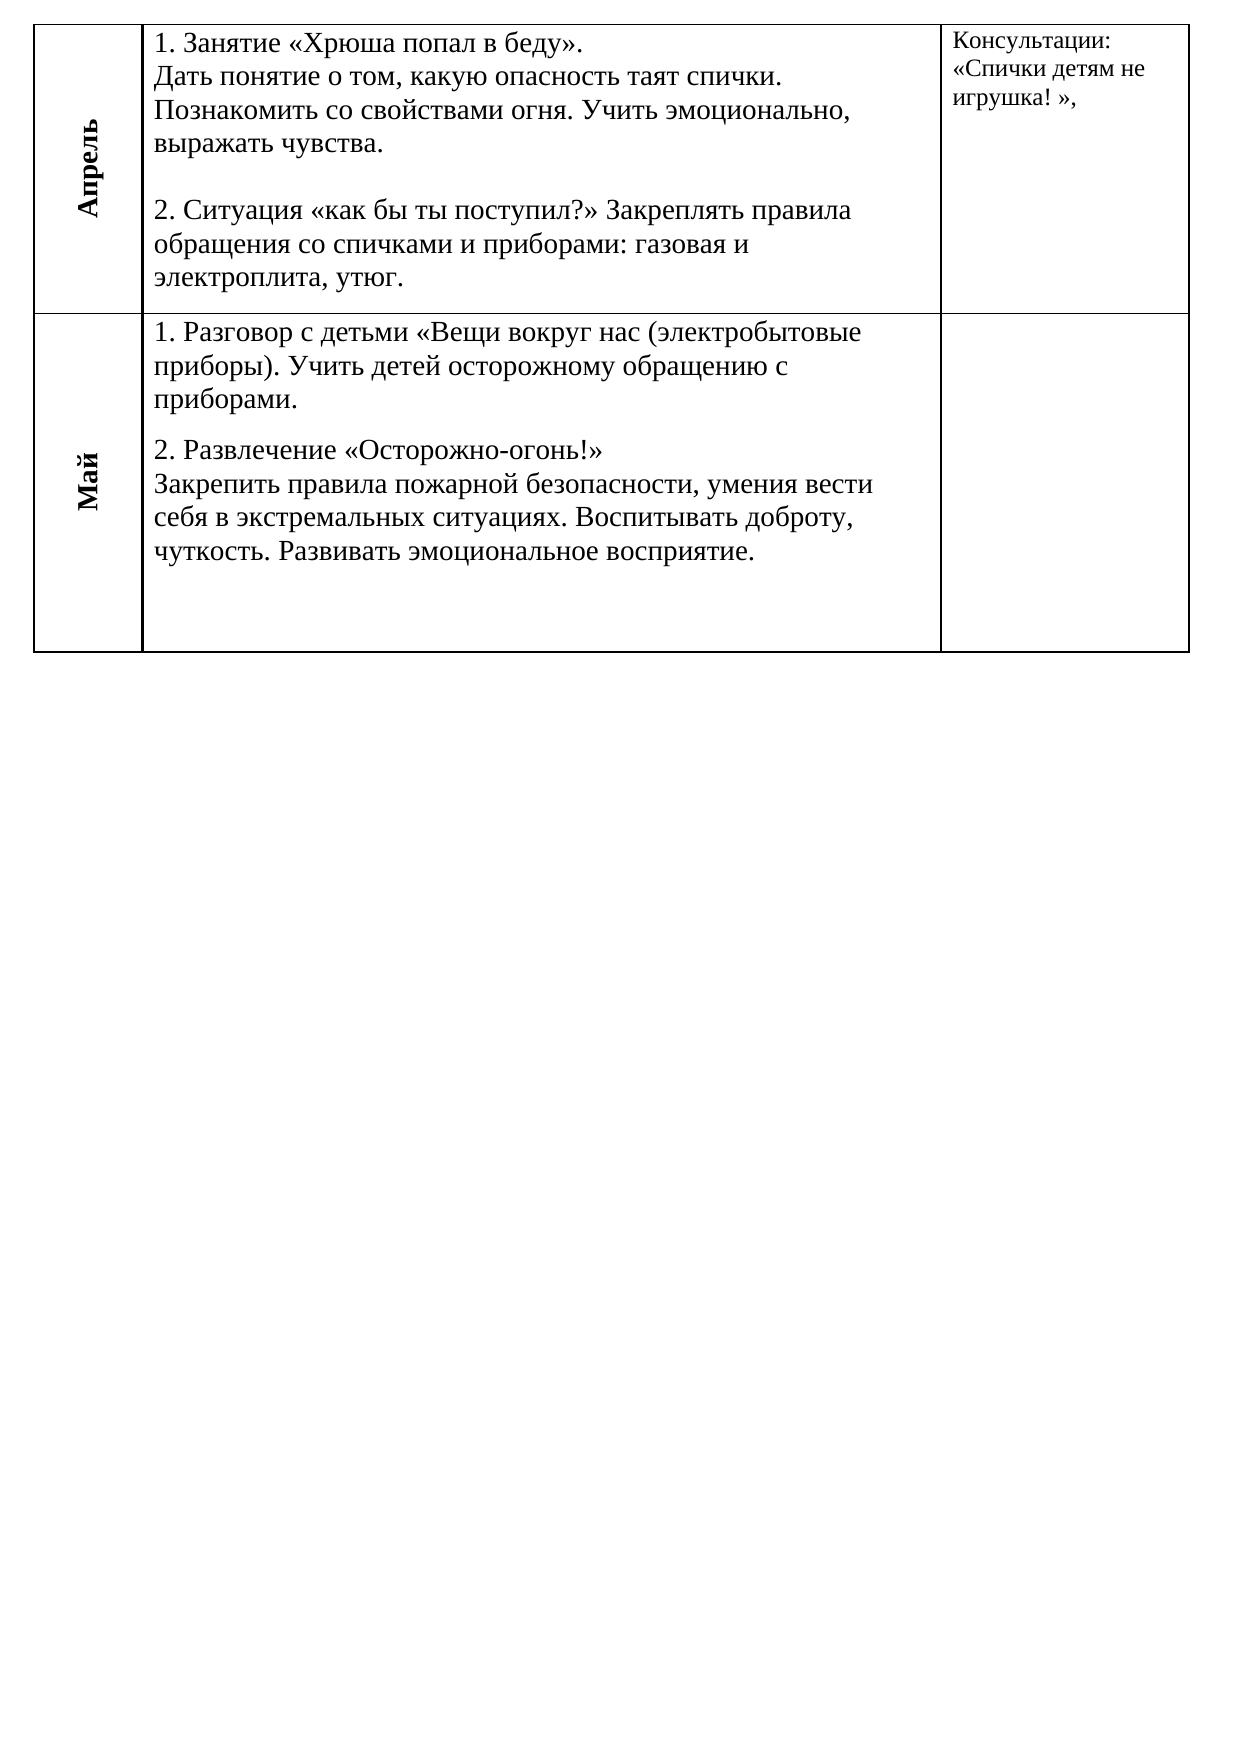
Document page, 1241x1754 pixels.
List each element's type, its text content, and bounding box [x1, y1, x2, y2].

table_cell 1. Разговор с детьми «Вещи вокруг нас (электробытовые приборы). Учить детей осторожному обращению с приборами. 2. Развлечение «Осторожно-огонь!» Закрепить правила пожарной безопасности, умения вести себя в экстремальных ситуациях. Воспитывать доброту, чуткость. Развивать эмоциональное восприятие. [144, 314, 940, 651]
table_cell [942, 314, 1188, 651]
table_cell Апрель [35, 25, 141, 313]
table_cell Консультации: «Спички детям не игрушка! », [942, 25, 1188, 313]
table_cell Май [35, 314, 141, 651]
table_cell 1. Занятие «Хрюша попал в беду». Дать понятие о том, какую опасность таят спички. Познакомить со свойствами огня. Учить эмоционально, выражать чувства. 2. Ситуация «как бы ты поступил?» Закреплять правила обращения со спичками и приборами: газовая и электроплита, утюг. [144, 25, 940, 313]
